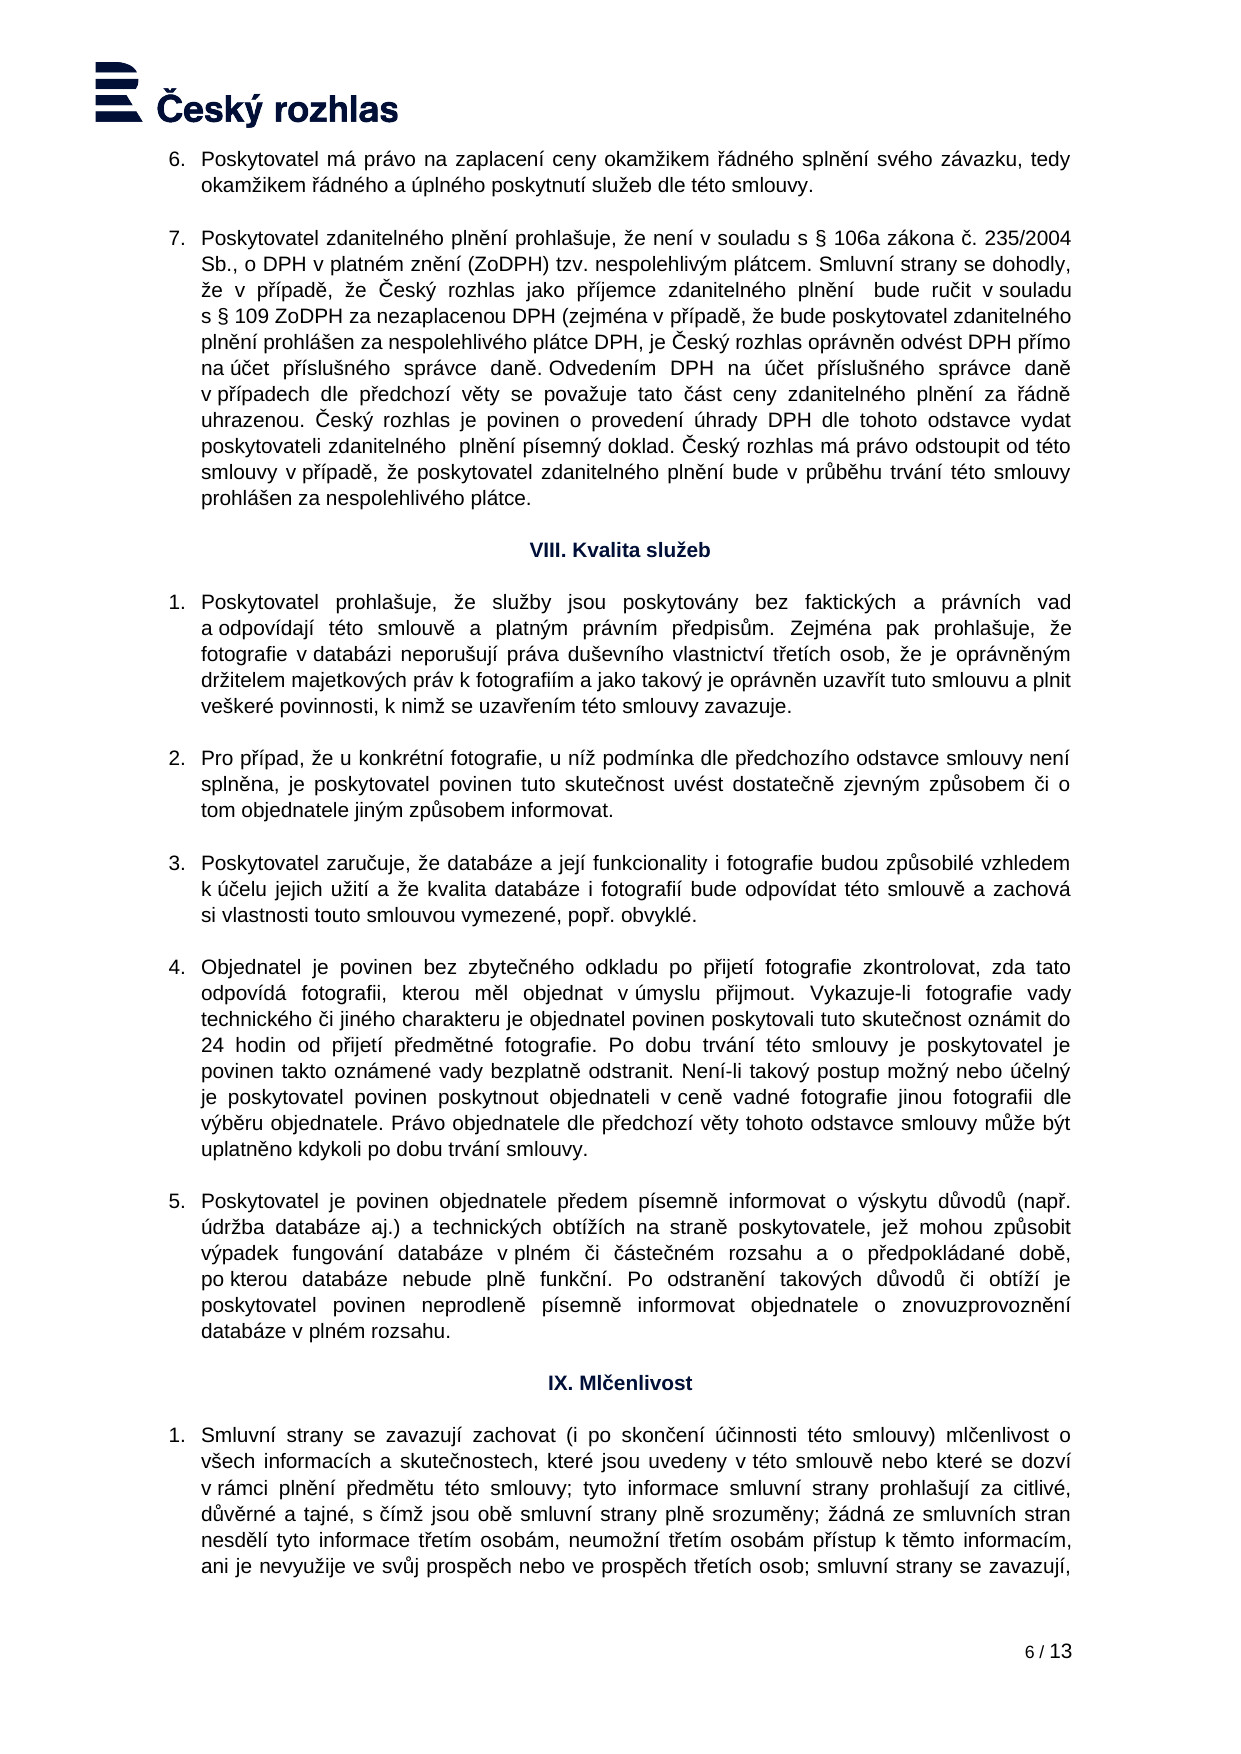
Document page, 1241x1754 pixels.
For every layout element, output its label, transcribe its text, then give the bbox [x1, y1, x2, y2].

list Pro případ, že u konkrétní fotografie, u níž podmínka dle předchozího odstavce smlouvy není splněna, je poskytovatel povinen tuto skutečnost uvést dostatečně zjevným způsobem či o tom objednatele jiným způsobem informovat. [168, 745, 1072, 823]
list Poskytovatel prohlašuje, že služby jsou poskytovány bez faktických a právních vad a odpovídají této smlouvě a platným právním předpisům. Zejména pak prohlašuje, že fotografie v databázi neporušují práva duševního vlastnictví třetích osob, že je oprávněným držitelem majetkových práv k fotografiím a jako takový je oprávněn uzavřít tuto smlouvu a plnit veškeré povinnosti, k nimž se uzavřením této smlouvy zavazuje. [168, 589, 1072, 719]
subtitle Kvalita služeb [168, 537, 1072, 563]
list Poskytovatel je povinen objednatele předem písemně informovat o výskytu důvodů (např. údržba databáze aj.) a technických obtížích na straně poskytovatele, jež mohou způsobit výpadek fungování databáze v plném či částečném rozsahu a o předpokládané době, po kterou databáze nebude plně funkční. Po odstranění takových důvodů či obtíží je poskytovatel povinen neprodleně písemně informovat objednatele o znovuzprovoznění databáze v plném rozsahu. [168, 1188, 1072, 1344]
list Poskytovatel zdanitelného plnění prohlašuje, že není v souladu s § 106a zákona č. 235/2004 Sb., o DPH v platném znění (ZoDPH) tzv. nespolehlivým plátcem. Smluvní strany se dohodly, že v případě, že Český rozhlas jako příjemce zdanitelného plnění bude ručit v souladu s § 109 ZoDPH za nezaplacenou DPH (zejména v případě, že bude poskytovatel zdanitelného plnění prohlášen za nespolehlivého plátce DPH, je Český rozhlas oprávněn odvést DPH přímo na účet příslušného správce daně. Odvedením DPH na účet příslušného správce daně v případech dle předchozí věty se považuje tato část ceny zdanitelného plnění za řádně uhrazenou. Český rozhlas je povinen o provedení úhrady DPH dle tohoto odstavce vydat poskytovateli zdanitelného plnění písemný doklad. Český rozhlas má právo odstoupit od této smlouvy v případě, že poskytovatel zdanitelného plnění bude v průběhu trvání této smlouvy prohlášen za nespolehlivého plátce. [168, 224, 1072, 511]
list Poskytovatel má právo na zaplacení ceny okamžikem řádného splnění svého závazku, tedy okamžikem řádného a úplného poskytnutí služeb dle této smlouvy. [168, 146, 1072, 198]
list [168, 1422, 1072, 1578]
picture [95, 62, 398, 128]
list Poskytovatel zaručuje, že databáze a její funkcionality i fotografie budou způsobilé vzhledem k účelu jejich užití a že kvalita databáze i fotografií bude odpovídat této smlouvě a zachová si vlastnosti touto smlouvou vymezené, popř. obvyklé. [168, 849, 1072, 927]
list Objednatel je povinen bez zbytečného odkladu po přijetí fotografie zkontrolovat, zda tato odpovídá fotografii, kterou měl objednat v úmyslu přijmout. Vykazuje-li fotografie vady technického či jiného charakteru je objednatel povinen poskytovali tuto skutečnost oznámit do 24 hodin od přijetí předmětné fotografie. Po dobu trvání této smlouvy je poskytovatel je povinen takto oznámené vady bezplatně odstranit. Není-li takový postup možný nebo účelný je poskytovatel povinen poskytnout objednateli v ceně vadné fotografie jinou fotografii dle výběru objednatele. Právo objednatele dle předchozí věty tohoto odstavce smlouvy může být uplatněno kdykoli po dobu trvání smlouvy. [168, 953, 1072, 1162]
subtitle Mlčenlivost [168, 1370, 1072, 1396]
